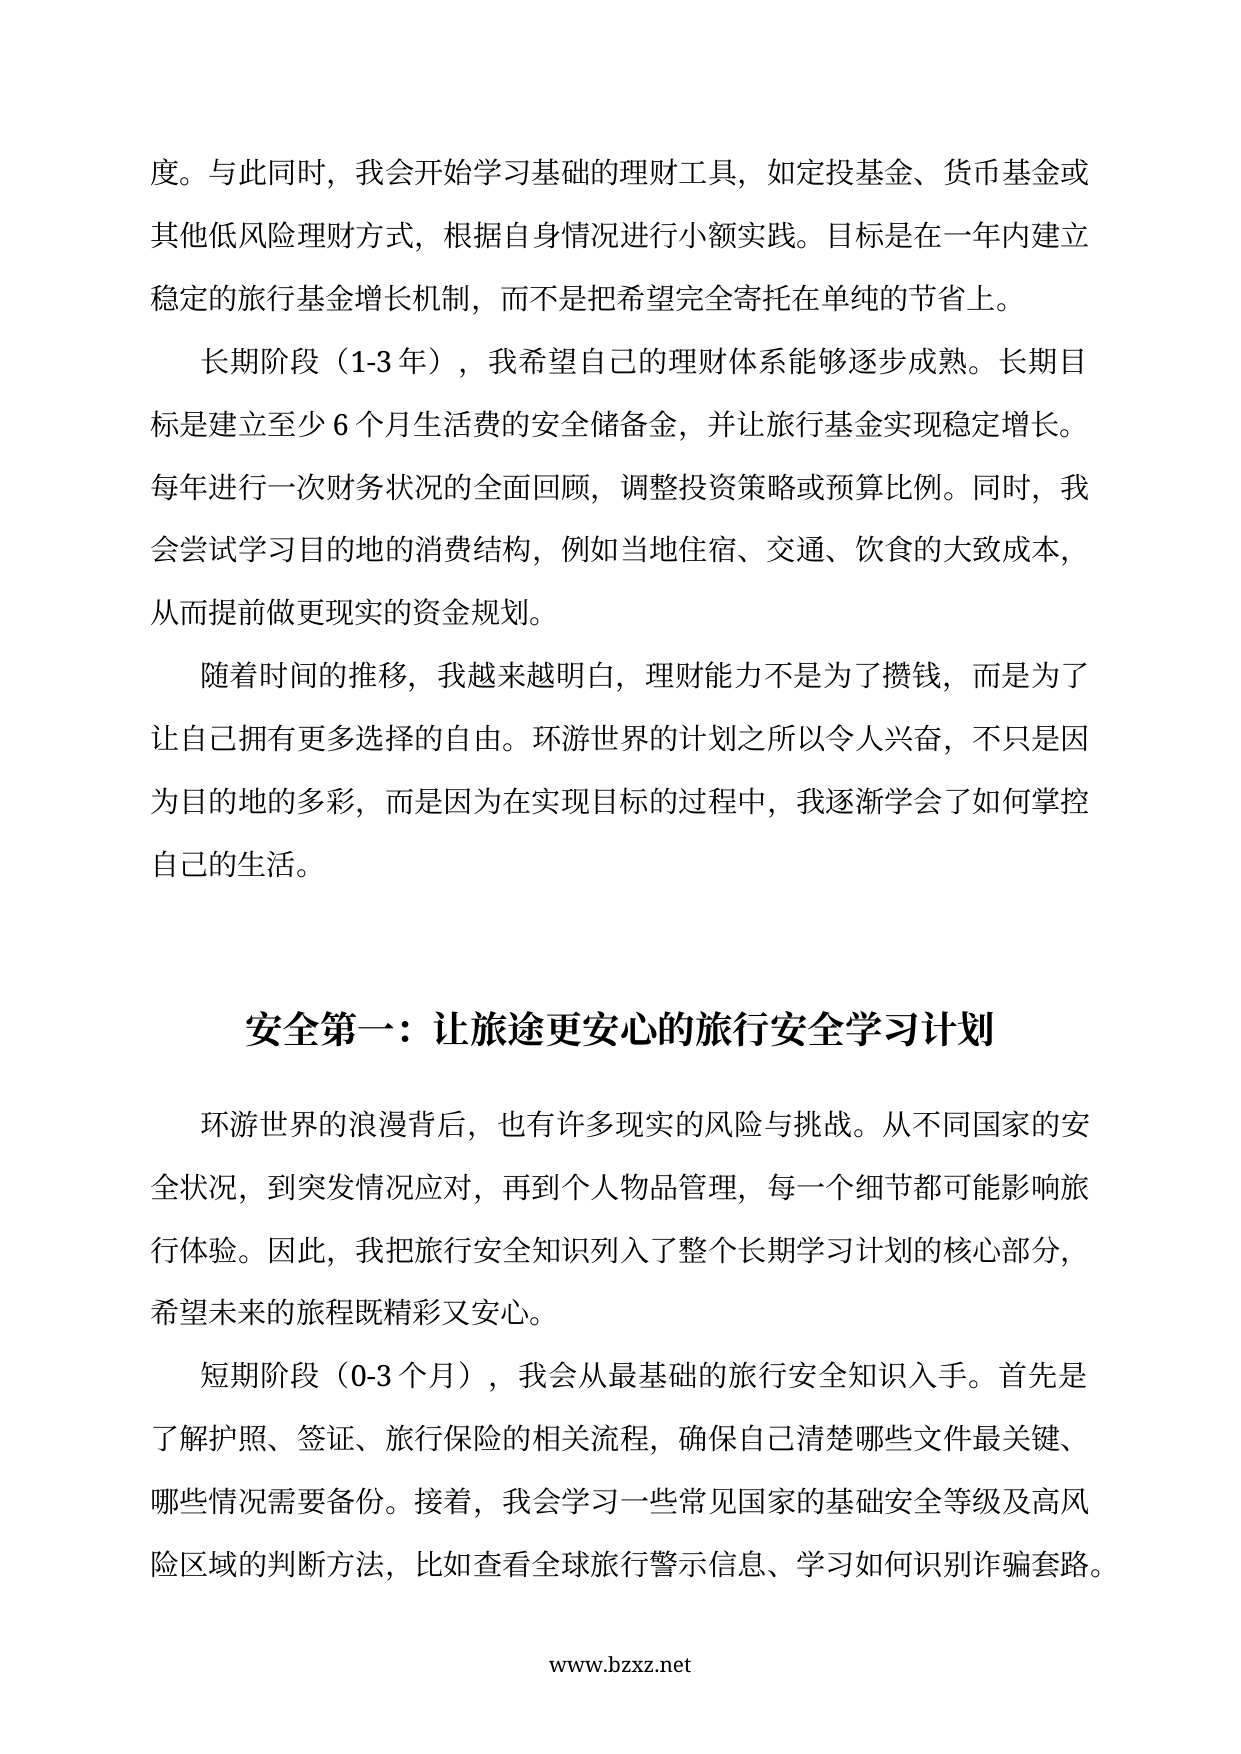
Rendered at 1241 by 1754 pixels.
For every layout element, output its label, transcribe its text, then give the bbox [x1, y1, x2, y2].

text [150, 150, 1090, 317]
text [150, 1353, 1090, 1583]
text 长期阶段（1-3年），我希望自己的理财体系能够逐步成熟。长期目标是建立至少6个月生活费的安全储备金，并让旅行基金实现稳定增长。每年进行一次财务状况的全面回顾，调整投资策略或预算比例。同时，我会尝试学习目的地的消费结构，例如当地住宿、交通、饮食的大致成本，从而提前做更现实的资金规划。 [150, 338, 1090, 632]
text 环游世界的浪漫背后，也有许多现实的风险与挑战。从不同国家的安全状况，到突发情况应对，再到个人物品管理，每一个细节都可能影响旅行体验。因此，我把旅行安全知识列入了整个长期学习计划的核心部分，希望未来的旅程既精彩又安心。 [150, 1102, 1090, 1332]
subtitle 安全第一：让旅途更安心的旅行安全学习计划 [150, 1000, 1090, 1054]
text 随着时间的推移，我越来越明白，理财能力不是为了攒钱，而是为了让自己拥有更多选择的自由。环游世界的计划之所以令人兴奋，不只是因为目的地的多彩，而是因为在实现目标的过程中，我逐渐学会了如何掌控自己的生活。 [150, 653, 1090, 883]
